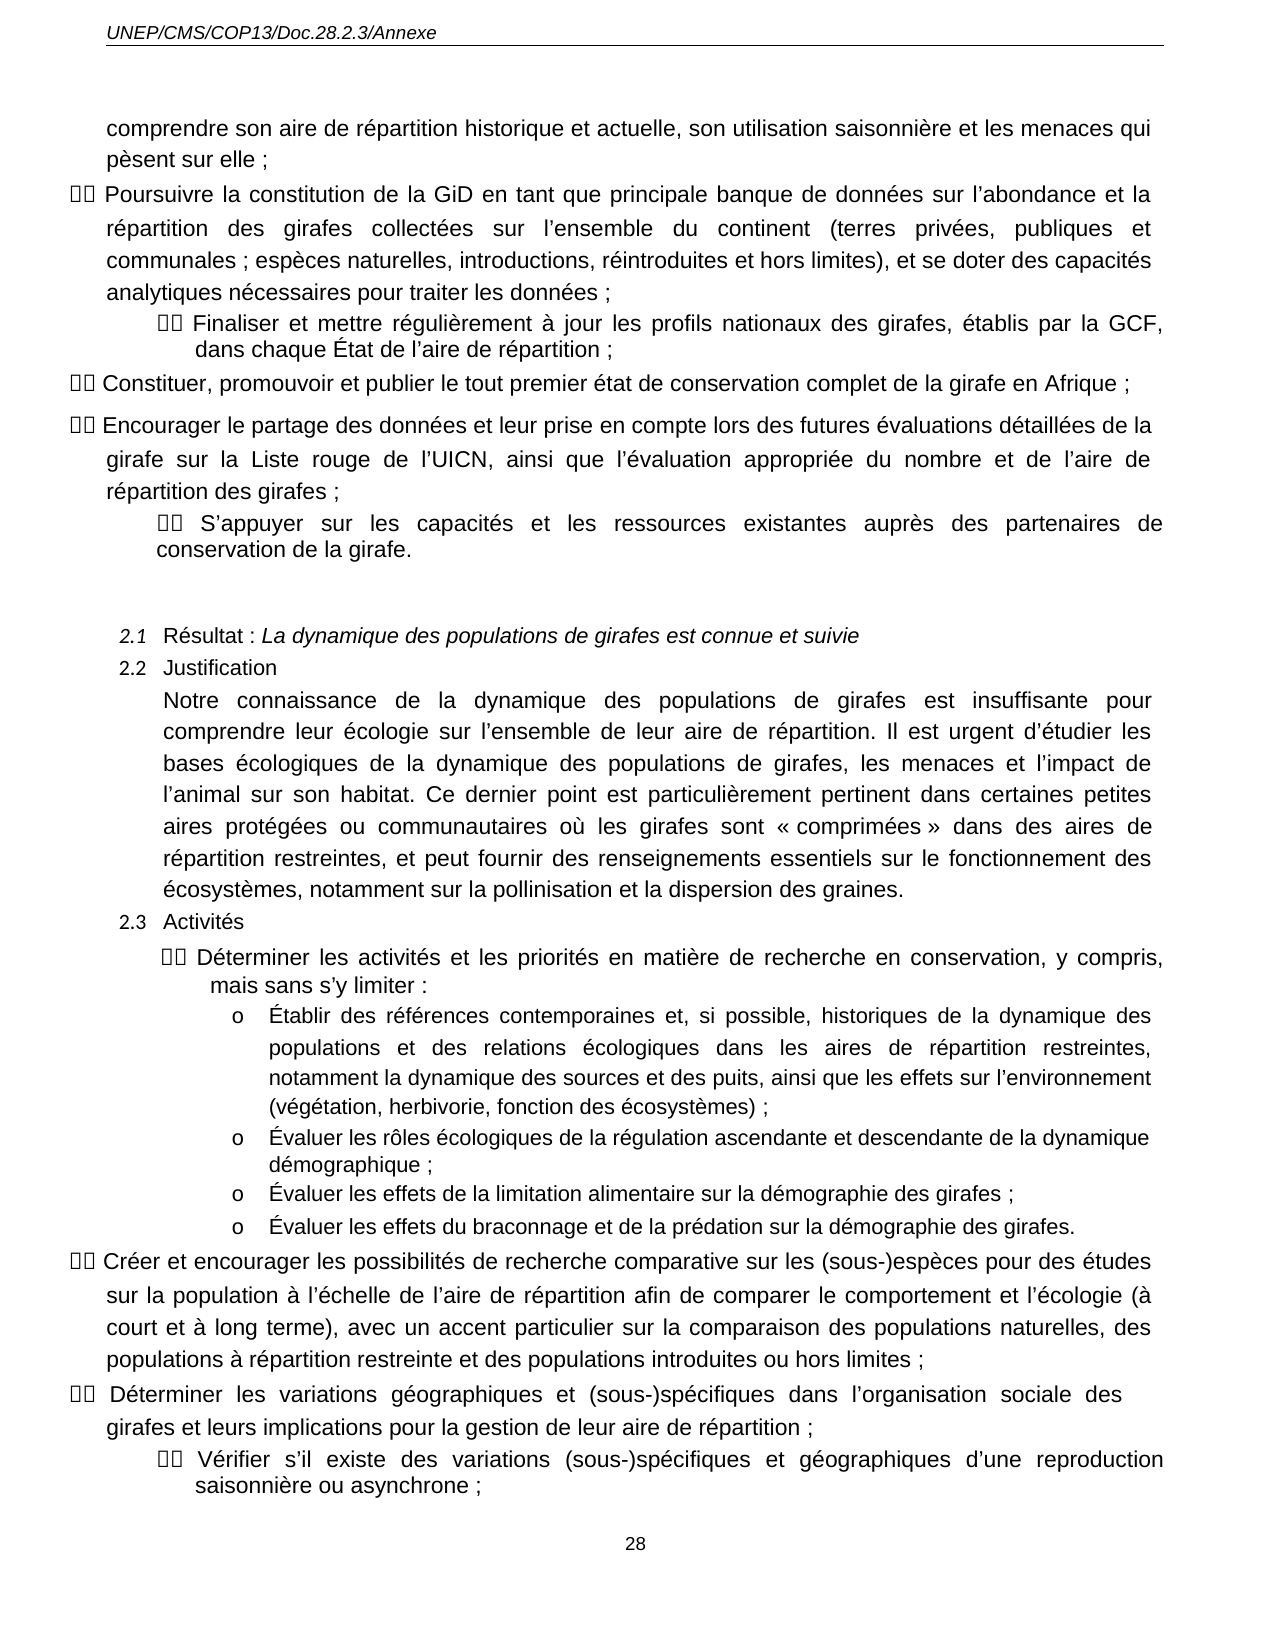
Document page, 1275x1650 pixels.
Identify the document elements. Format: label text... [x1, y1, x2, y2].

text  Déterminer les activités et les priorités en matière de recherche en conservation, y compris, mais sans s’y limiter : [160, 940, 1164, 998]
text  Vérifier s’il existe des variations (sous-)spécifiques et géographiques d’une reproduction saisonnière ou asynchrone ; [156, 1446, 1164, 1498]
text  S’appuyer sur les capacités et les ressources existantes auprès des partenaires de conservation de la girafe. [156, 510, 1164, 563]
text  Encourager le partage des données et leur prise en compte lors des futures évaluations détaillées de la girafe sur la Liste rouge de l’UICN, ainsi que l’évaluation appropriée du nombre et de l’aire de répartition des girafes ; [69, 409, 1152, 504]
text  Créer et encourager les possibilités de recherche comparative sur les (sous-)espèces pour des études sur la population à l’échelle de l’aire de répartition afin de comparer le comportement et l’écologie (à court et à long terme), avec un accent particulier sur la comparaison des populations naturelles, des populations à répartition restreinte et des populations introduites ou hors limites ; [69, 1245, 1152, 1372]
list Résultat : La dynamique des populations de girafes est connue et suivie [118, 622, 1164, 649]
text Notre connaissance de la dynamique des populations de girafes est insuffisante pour comprendre leur écologie sur l’ensemble de leur aire de répartition. Il est urgent d’étudier les bases écologiques de la dynamique des populations de girafes, les menaces et l’impact de l’animal sur son habitat. Ce dernier point est particulièrement pertinent dans certaines petites aires protégées ou communautaires où les girafes sont « comprimées » dans des aires de répartition restreintes, et peut fournir des renseignements essentiels sur le fonctionnement des écosystèmes, notamment sur la pollinisation et la dispersion des graines. [163, 687, 1152, 902]
list Évaluer les effets de la limitation alimentaire sur la démographie des girafes ; [231, 1181, 1164, 1208]
text  Constituer, promouvoir et publier le tout premier état de conservation complet de la girafe en Afrique ; [69, 367, 1152, 398]
list Établir des références contemporaines et, si possible, historiques de la dynamique des populations et des relations écologiques dans les aires de répartition restreintes, notamment la dynamique des sources et des puits, ainsi que les effets sur l’environnement (végétation, herbivorie, fonction des écosystèmes) ; [231, 1003, 1152, 1119]
list Évaluer les rôles écologiques de la régulation ascendante et descendante de la dynamique démographique ; [231, 1124, 1164, 1177]
list Justification [118, 654, 1164, 681]
text  Poursuivre la constitution de la GiD en tant que principale banque de données sur l’abondance et la répartition des girafes collectées sur l’ensemble du continent (terres privées, publiques et communales ; espèces naturelles, introductions, réintroduites et hors limites), et se doter des capacités analytiques nécessaires pour traiter les données ; [69, 178, 1152, 305]
list Évaluer les effets du braconnage et de la prédation sur la démographie des girafes. [231, 1213, 1164, 1241]
text  Déterminer les variations géographiques et (sous-)spécifiques dans l’organisation sociale des girafes et leurs implications pour la gestion de leur aire de répartition ; [69, 1378, 1123, 1441]
list Activités [118, 908, 1164, 934]
text  Finaliser et mettre régulièrement à jour les profils nationaux des girafes, établis par la GCF, dans chaque État de l’aire de répartition ; [156, 311, 1164, 363]
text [69, 114, 1152, 173]
